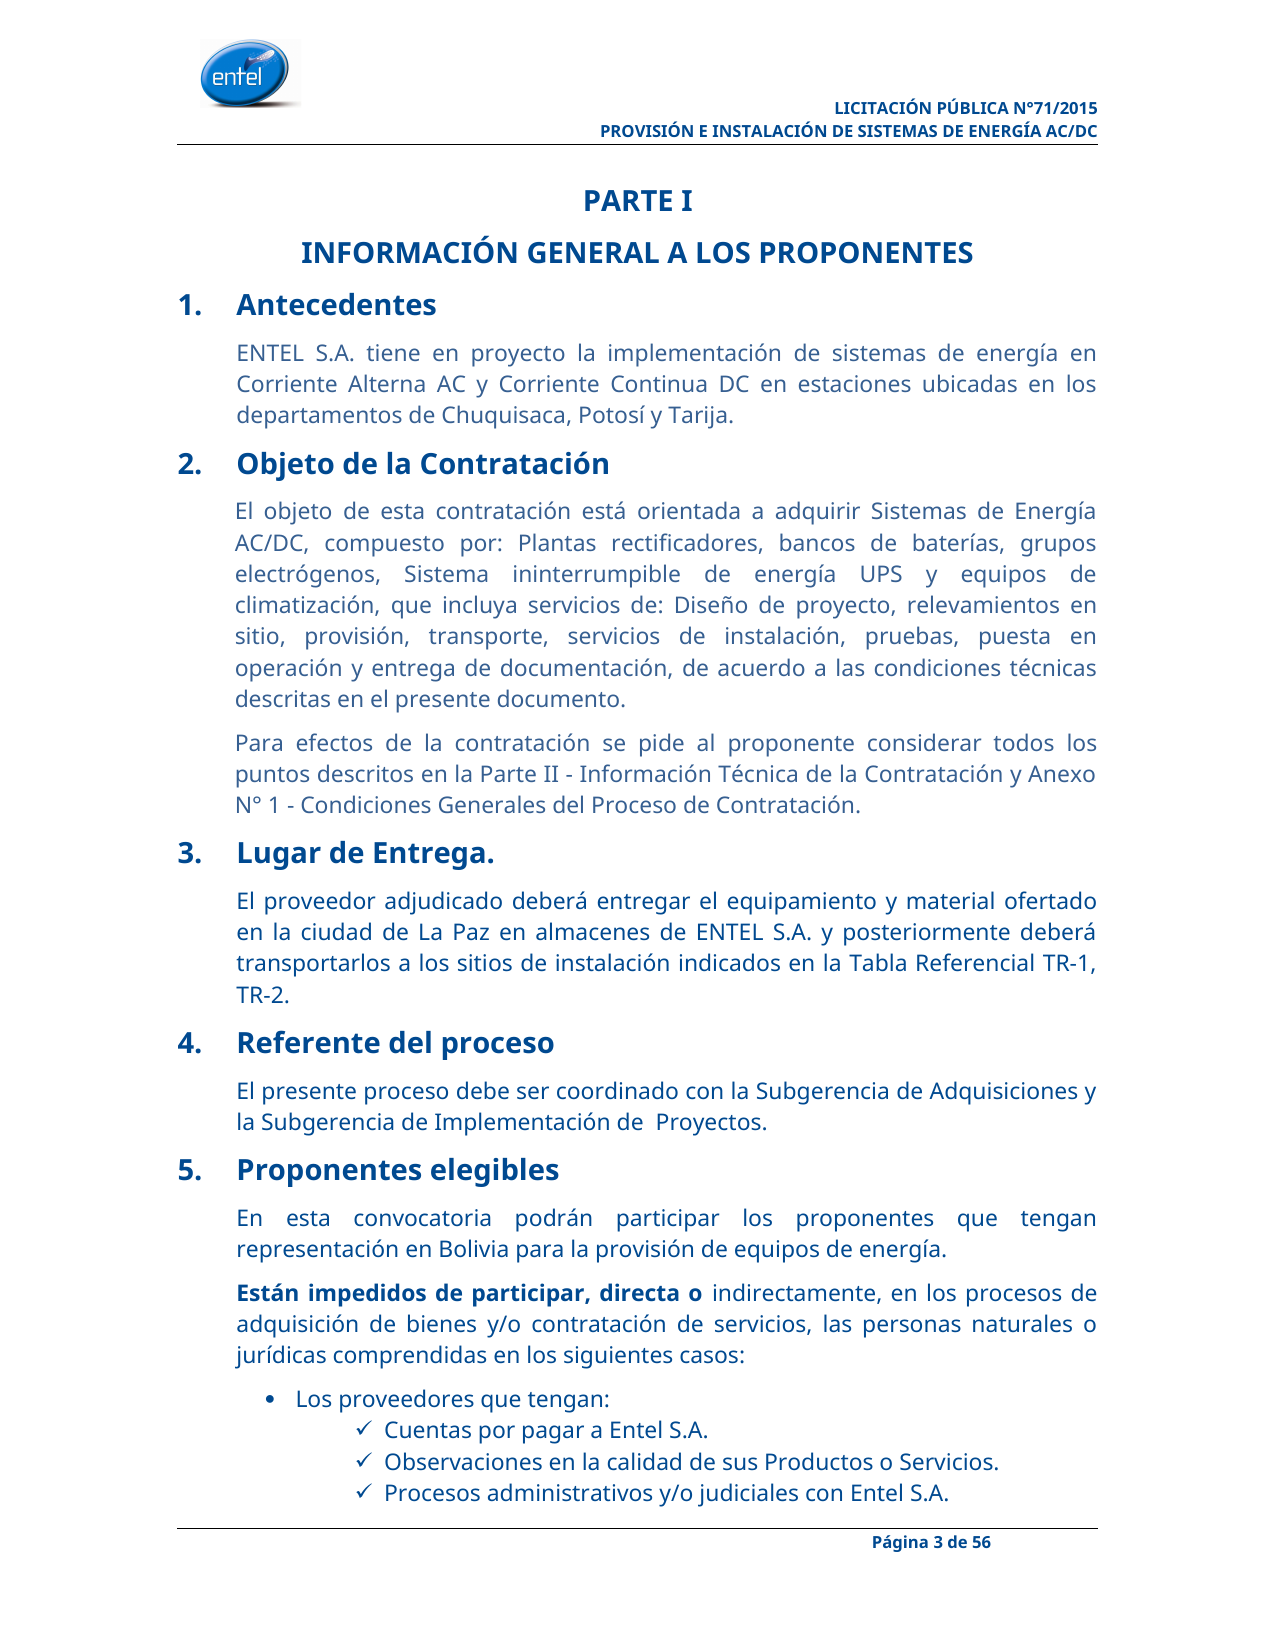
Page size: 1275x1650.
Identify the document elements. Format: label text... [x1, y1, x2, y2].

list Procesos administrativos y/o judiciales con Entel S.A. [354, 1477, 1098, 1508]
list Lugar de Entrega. [177, 833, 1098, 872]
subtitle PARTE I [177, 180, 1098, 220]
text El presente proceso debe ser coordinado con la Subgerencia de Adquisiciones y la Subgerencia de Implementación de Proyectos. [236, 1074, 1098, 1137]
text El proveedor adjudicado deberá entregar el equipamiento y material ofertado en la ciudad de La Paz en almacenes de ENTEL S.A. y posteriormente deberá transportarlos a los sitios de instalación indicados en la Tabla Referencial TR-1, TR-2. [236, 885, 1098, 1010]
picture [200, 39, 302, 108]
text ENTEL S.A. tiene en proyecto la implementación de sistemas de energía en Corriente Alterna AC y Corriente Continua DC en estaciones ubicadas en los departamentos de Chuquisaca, Potosí y Tarija. [236, 337, 1098, 431]
text INFORMACIÓN GENERAL A LOS PROPONENTES [177, 232, 1098, 272]
list Cuentas por pagar a Entel S.A. [354, 1414, 1098, 1446]
text Están impedidos de participar, directa o indirectamente, en los procesos de adquisición de bienes y/o contratación de servicios, las personas naturales o jurídicas comprendidas en los siguientes casos: [236, 1277, 1098, 1371]
text En esta convocatoria podrán participar los proponentes que tengan representación en Bolivia para la provisión de equipos de energía. [236, 1202, 1098, 1264]
list Proponentes elegibles [177, 1149, 1098, 1189]
list Observaciones en la calidad de sus Productos o Servicios. [354, 1446, 1098, 1477]
list Objeto de la Contratación [177, 443, 1098, 483]
list Antecedentes [177, 284, 1098, 324]
list Referente del proceso [177, 1022, 1098, 1062]
text El objeto de esta contratación está orientada a adquirir Sistemas de Energía AC/DC, compuesto por: Plantas rectificadores, bancos de baterías, grupos electrógenos, Sistema ininterrumpible de energía UPS y equipos de climatización, que incluya servicios de: Diseño de proyecto, relevamientos en sitio, provisión, transporte, servicios de instalación, pruebas, puesta en operación y entrega de documentación, de acuerdo a las condiciones técnicas descritas en el presente documento. [234, 495, 1098, 714]
list Los proveedores que tengan: [266, 1383, 1098, 1414]
text Para efectos de la contratación se pide al proponente considerar todos los puntos descritos en la Parte II - Información Técnica de la Contratación y Anexo N° 1 - Condiciones Generales del Proceso de Contratación. [234, 726, 1098, 820]
